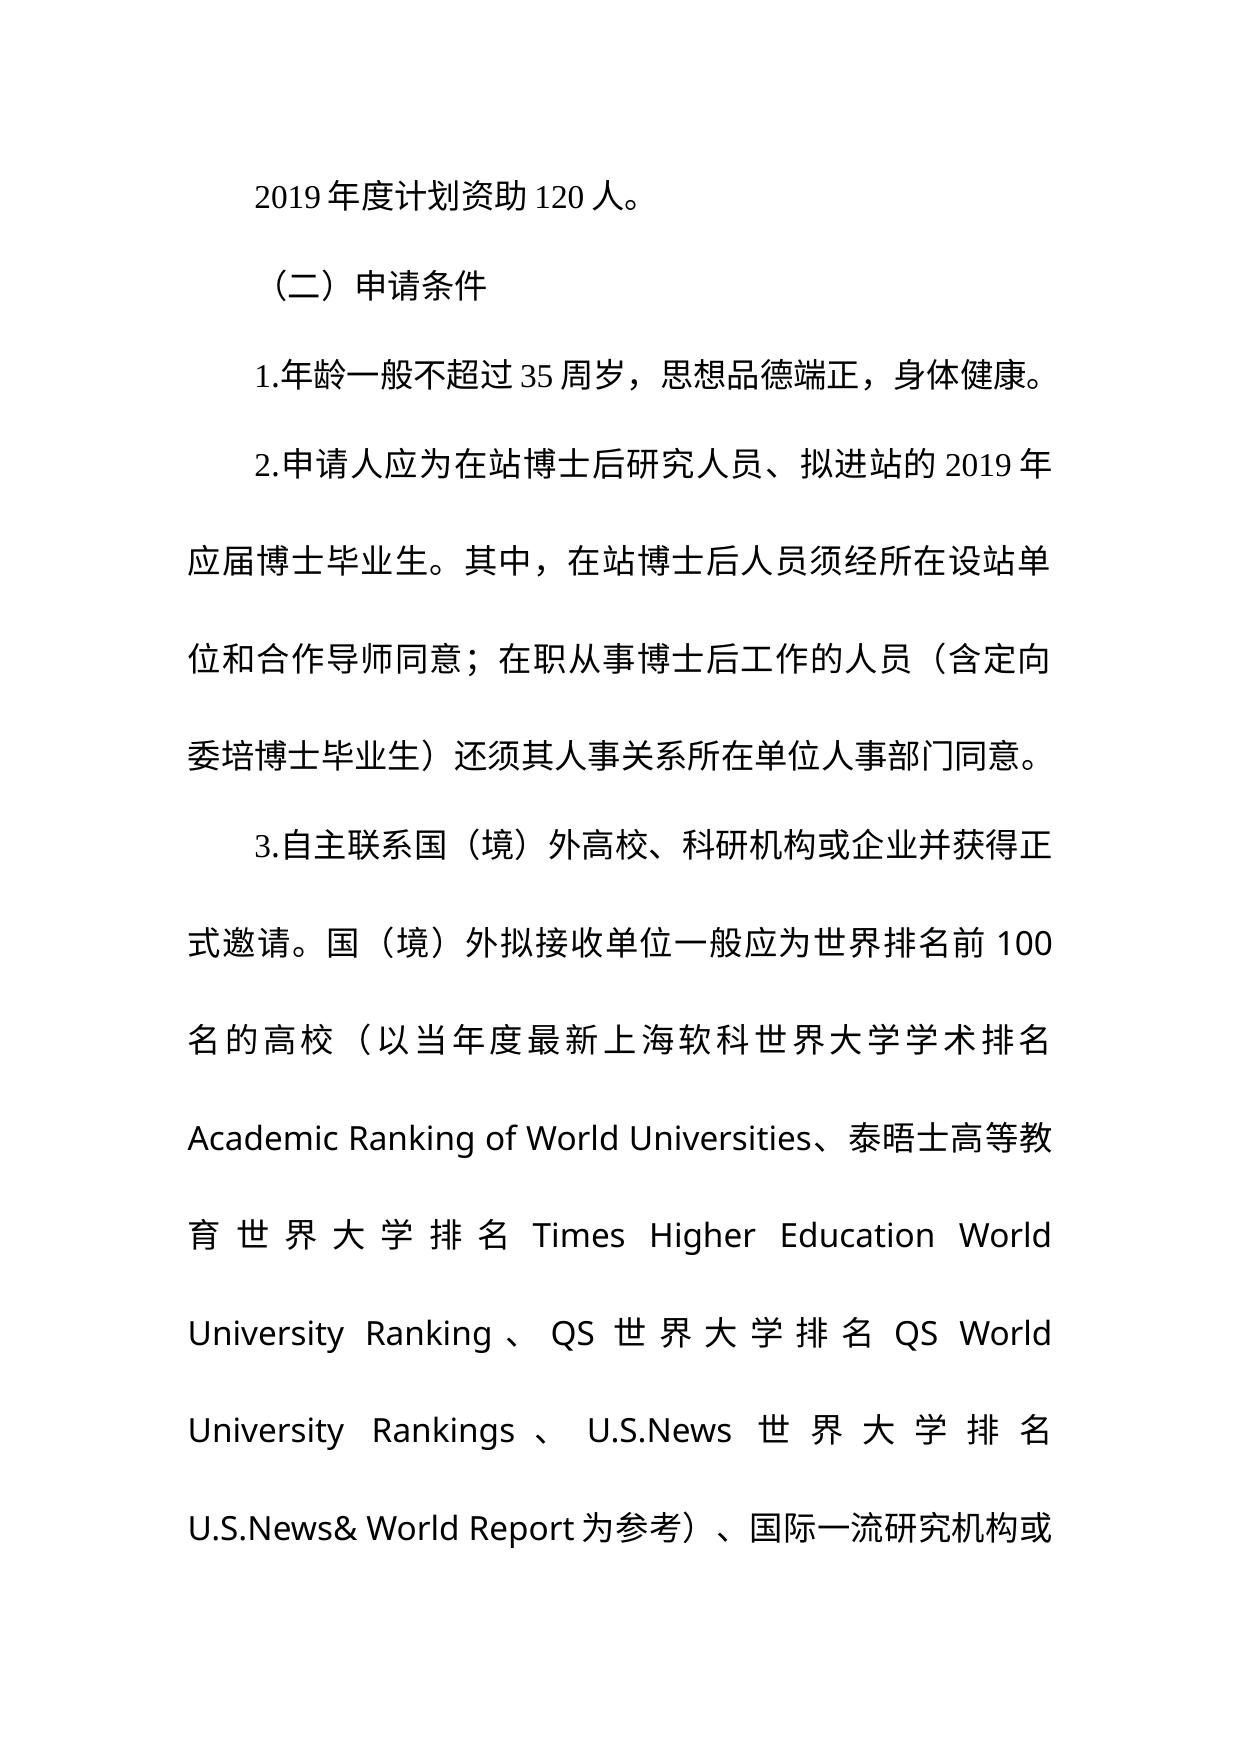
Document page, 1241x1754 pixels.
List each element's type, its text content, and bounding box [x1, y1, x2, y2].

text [187, 811, 1053, 1558]
text 2.申请人应为在站博士后研究人员、拟进站的2019年应届博士毕业生。其中，在站博士后人员须经所在设站单位和合作导师同意；在职从事博士后工作的人员（含定向委培博士毕业生）还须其人事关系所在单位人事部门同意。 [187, 429, 1053, 787]
text 2019年度计划资助120人。 [187, 162, 1053, 227]
text 1.年龄一般不超过35周岁，思想品德端正，身体健康。 [187, 340, 1053, 405]
text （二）申请条件 [187, 251, 1053, 316]
